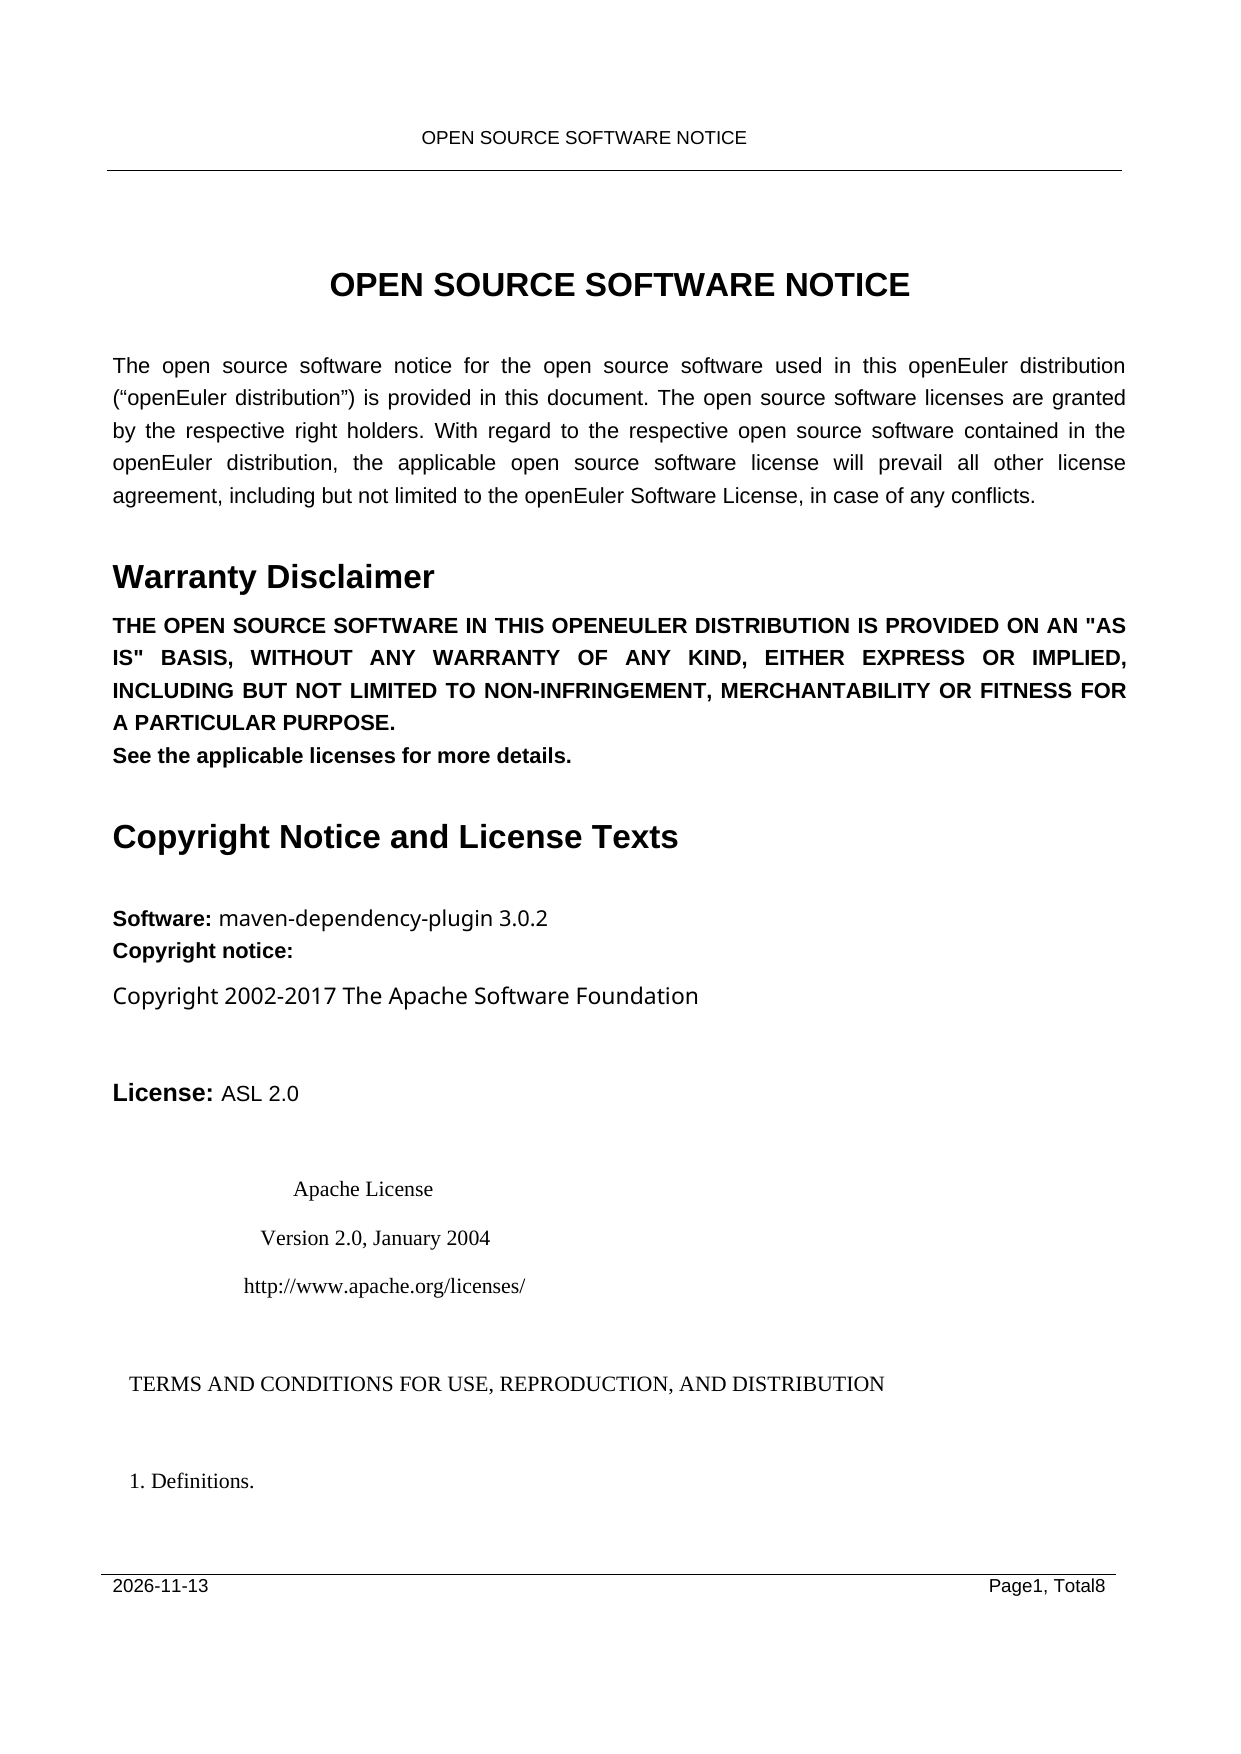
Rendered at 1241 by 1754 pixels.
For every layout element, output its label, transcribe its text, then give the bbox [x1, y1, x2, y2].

text Warranty Disclaimer [112, 544, 1128, 609]
text Copyright notice: [112, 934, 1128, 966]
text Copyright Notice and License Texts [112, 804, 1128, 869]
text OPEN SOURCE SOFTWARE NOTICE [112, 251, 1128, 316]
text THE OPEN SOURCE SOFTWARE IN THIS OPENEULER DISTRIBUTION IS PROVIDED ON AN "AS IS" BASIS, WITHOUT ANY WARRANTY OF ANY KIND, EITHER EXPRESS OR IMPLIED, INCLUDING BUT NOT LIMITED TO NON-INFRINGEMENT, MERCHANTABILITY OR FITNESS FOR A PARTICULAR PURPOSE. See the applicable licenses for more details. [112, 609, 1128, 771]
text The open source software notice for the open source software used in this openEuler distribution (“openEuler distribution”) is provided in this document. The open source software licenses are granted by the respective right holders. With regard to the respective open source software contained in the openEuler distribution, the applicable open source software license will prevail all other license agreement, including but not limited to the openEuler Software License, in case of any conflicts. [112, 349, 1128, 511]
text Copyright 2002-2017 The Apache Software Foundation [112, 979, 1128, 1060]
text Software: maven-dependency-plugin 3.0.2 [112, 901, 1128, 934]
text License: ASL 2.0 [112, 1077, 1128, 1109]
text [112, 1123, 1128, 1497]
